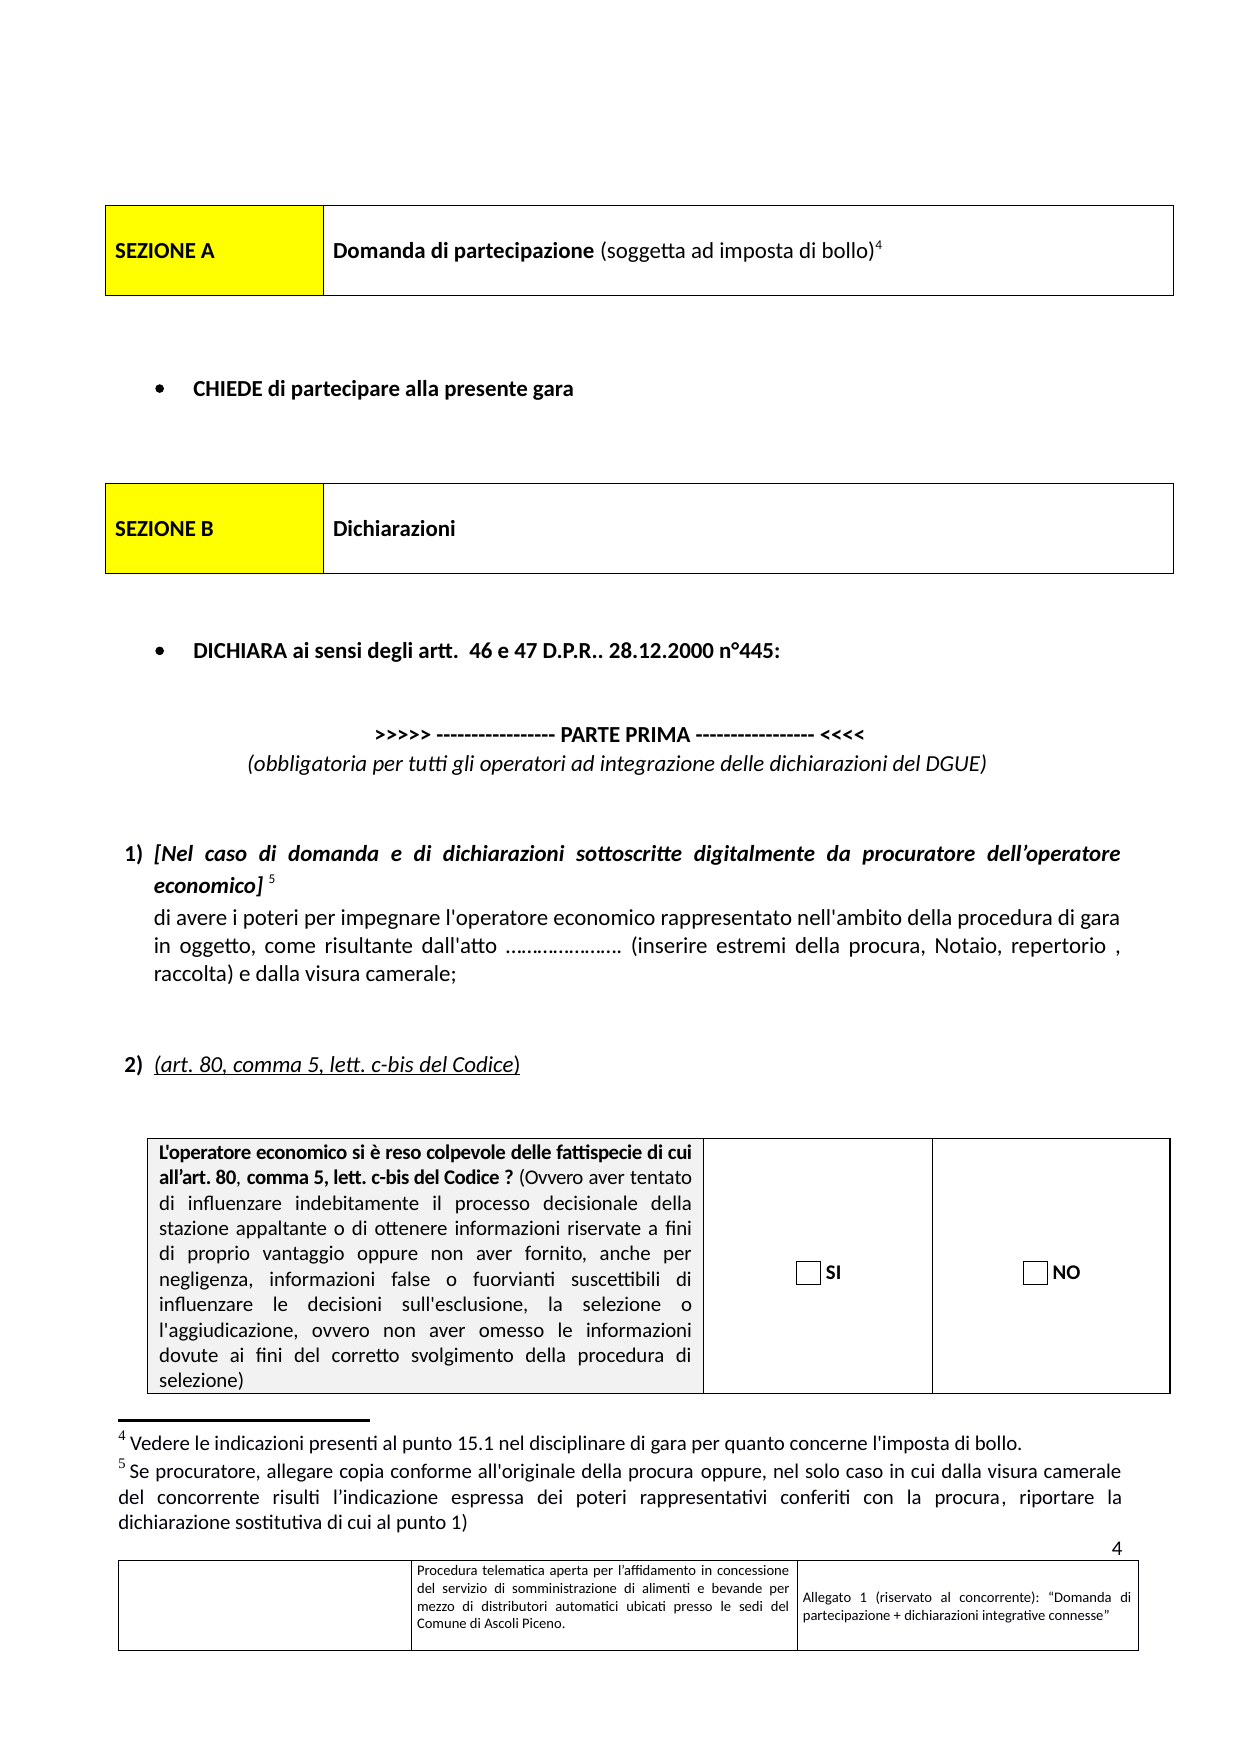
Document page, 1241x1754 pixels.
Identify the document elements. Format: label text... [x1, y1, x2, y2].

table_header SI [704, 1139, 932, 1393]
table_header L'operatore economico si è reso colpevole delle fattispecie di cui all’art. 80, comma 5, lett. c-bis del Codice ? (Ovvero aver tentato di influenzare indebitamente il processo decisionale della stazione appaltante o di ottenere informazioni riservate a fini di proprio vantaggio oppure non aver fornito, anche per negligenza, informazioni false o fuorvianti suscettibili di influenzare le decisioni sull'esclusione, la selezione o l'aggiudicazione, ovvero non aver omesso le informazioni dovute ai fini del corretto svolgimento della procedura di selezione) [148, 1139, 703, 1393]
table_header Domanda di partecipazione (soggetta ad imposta di bollo) [324, 206, 1173, 295]
list (art. 80, comma 5, lett. c-bis del Codice) [124, 1050, 1122, 1078]
text >>>>> ----------------- PARTE PRIMA ----------------- <<<< [118, 721, 1122, 749]
table_header SEZIONE B [106, 484, 323, 573]
list [Nel caso di domanda e di dichiarazioni sottoscritte digitalmente da procuratore dell’operatore economico] [124, 839, 1122, 899]
table_header SEZIONE A [106, 206, 323, 295]
text di avere i poteri per impegnare l'operatore economico rappresentato nell'ambito della procedura di gara in oggetto, come risultante dall'atto …………………. (inserire estremi della procura, Notaio, repertorio , raccolta) e dalla visura camerale; [153, 903, 1122, 987]
table_header NO [933, 1139, 1169, 1393]
list CHIEDE di partecipare alla presente gara [156, 352, 1110, 402]
subtitle (obbligatoria per tutti gli operatori ad integrazione delle dichiarazioni del DGUE) [118, 749, 1117, 777]
list DICHIARA ai sensi degli artt. 46 e 47 D.P.R.. 28.12.2000 n°445: [156, 637, 1117, 664]
table_header Dichiarazioni [324, 484, 1173, 573]
